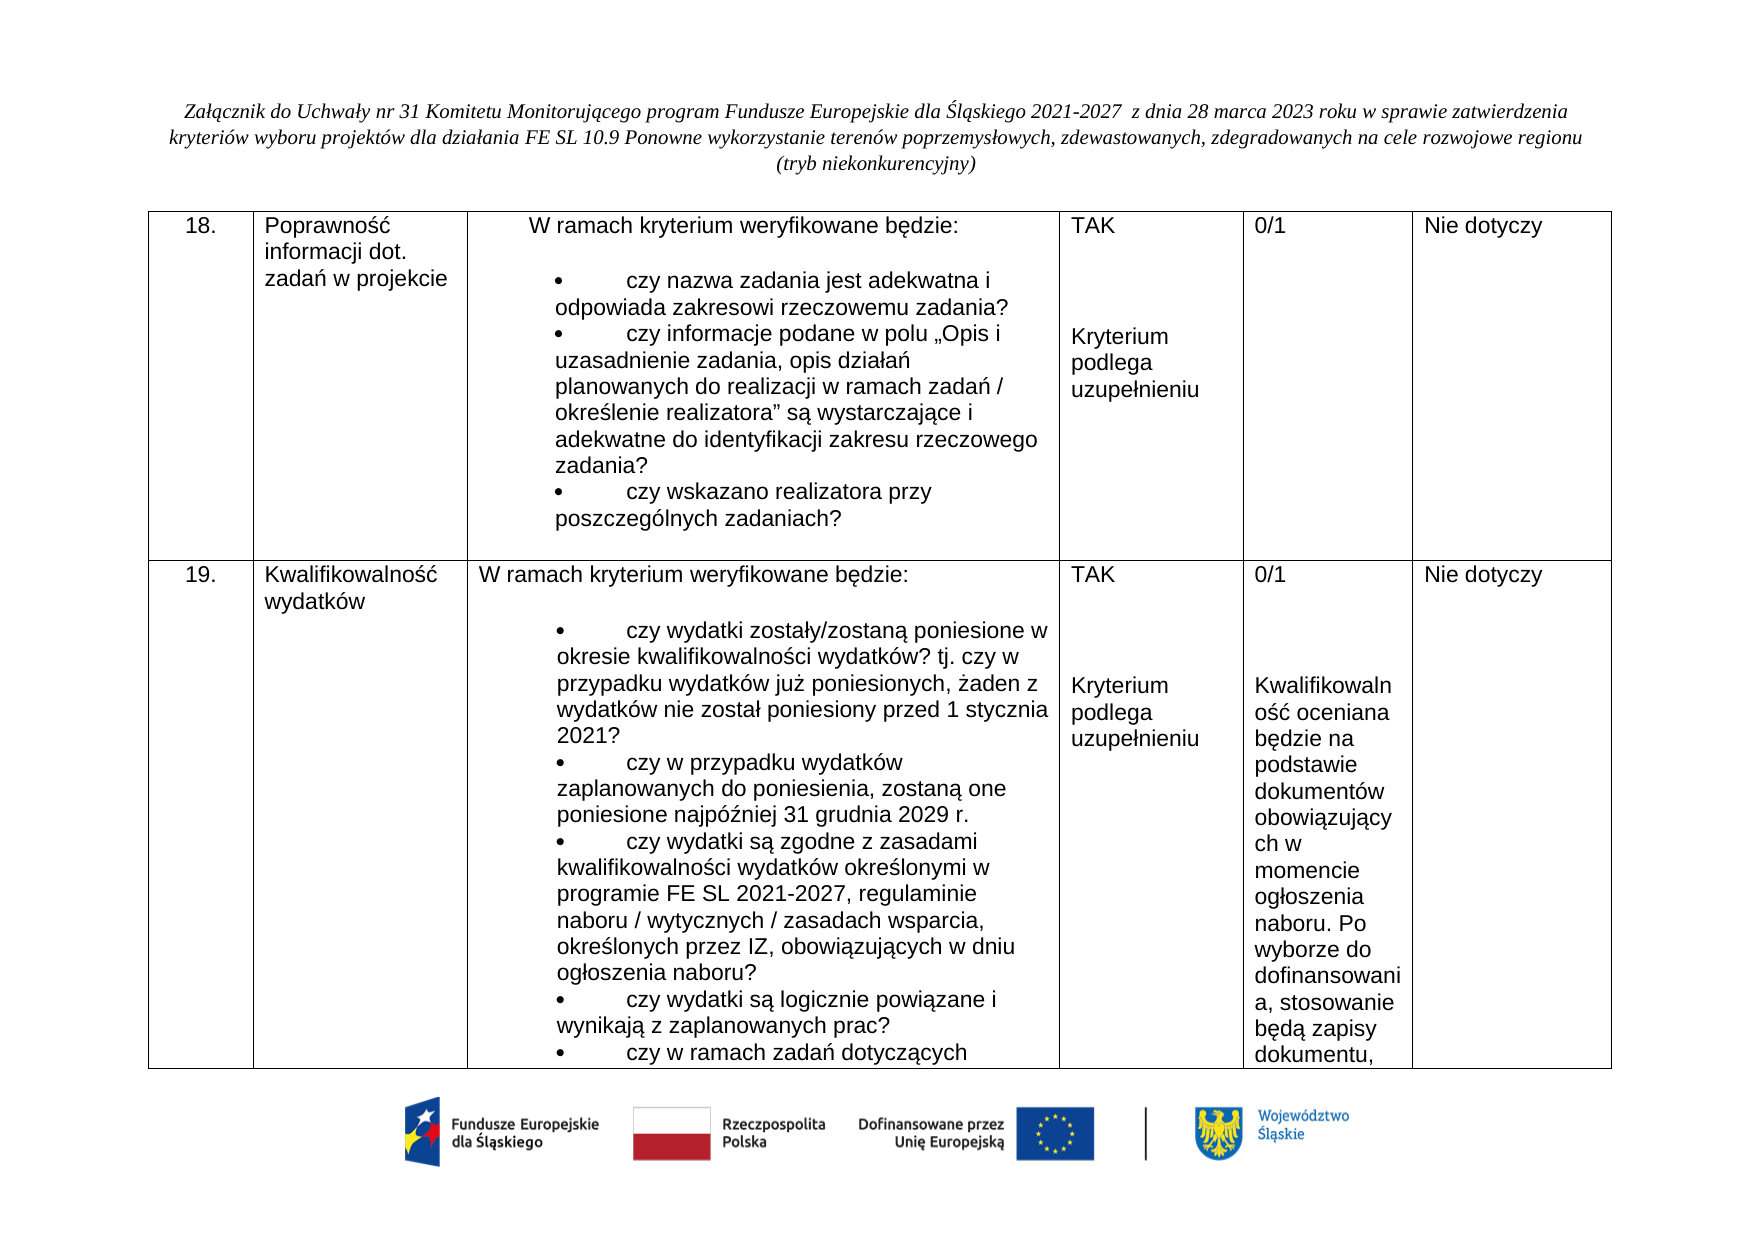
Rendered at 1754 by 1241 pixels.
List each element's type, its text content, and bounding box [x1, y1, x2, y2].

table_cell [149, 212, 253, 560]
table_cell Nie dotyczy [1413, 561, 1611, 1068]
picture [405, 1097, 1349, 1167]
table_cell TAK Kryterium podlega uzupełnieniu [1060, 212, 1243, 560]
table_cell Kwalifikowalność wydatków [254, 561, 467, 1068]
table_cell Nie dotyczy [1413, 212, 1611, 560]
table_cell [149, 561, 253, 1068]
table_cell TAK Kryterium podlega uzupełnieniu [1060, 561, 1243, 1068]
table_cell Poprawność informacji dot. zadań w projekcie [254, 212, 467, 560]
table_cell W ramach kryterium weryfikowane będzie: czy nazwa zadania jest adekwatna i odpowiada zakresowi rzeczowemu zadania? czy informacje podane w polu „Opis i uzasadnienie zadania, opis działań planowanych do realizacji w ramach zadań / określenie realizatora” są wystarczające i adekwatne do identyfikacji zakresu rzeczowego zadania? czy wskazano realizatora przy poszczególnych zadaniach? [468, 212, 1059, 560]
table_cell 0/1 [1244, 212, 1412, 560]
